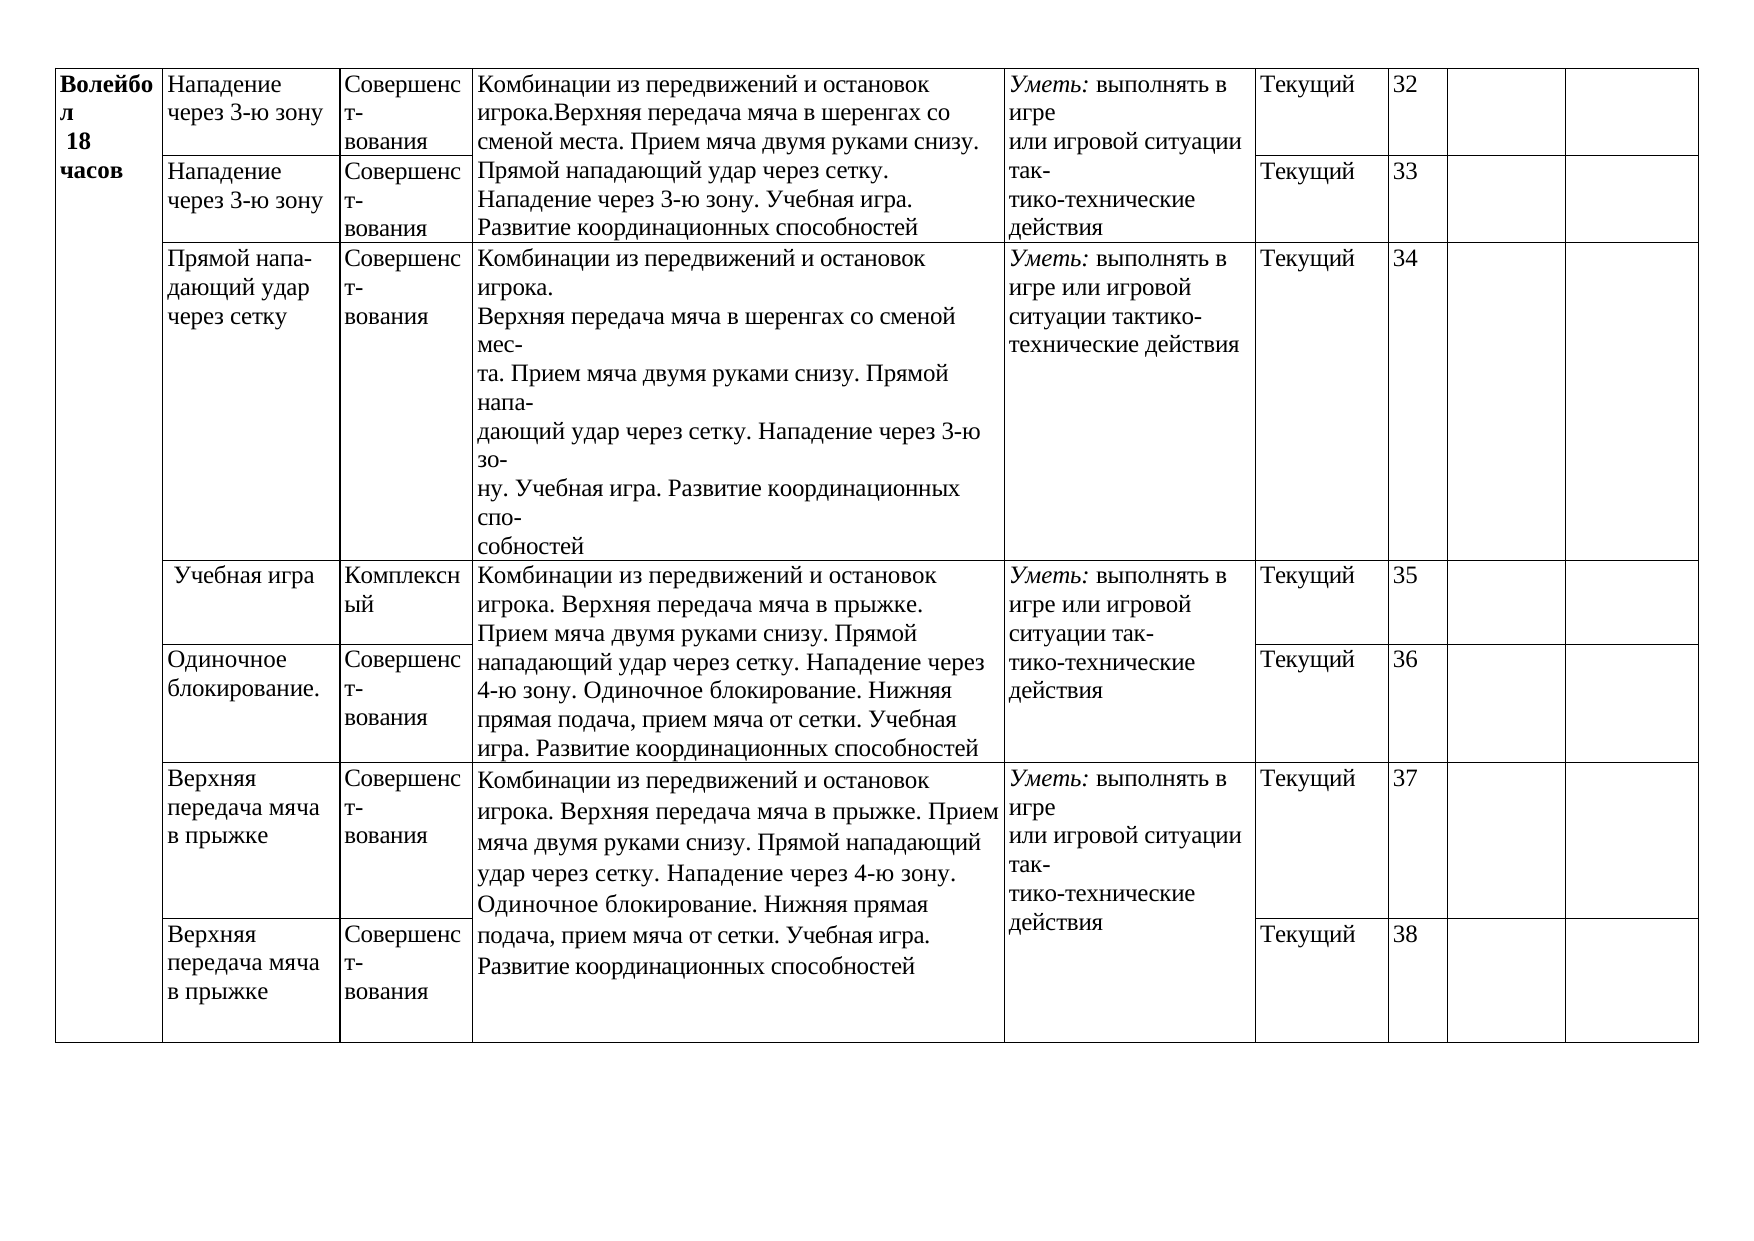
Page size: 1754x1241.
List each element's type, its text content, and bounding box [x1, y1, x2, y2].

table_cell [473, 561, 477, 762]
table_cell Комплексный [341, 561, 472, 643]
table_cell Текущий [1256, 919, 1388, 1042]
table_cell [1448, 645, 1565, 762]
table_header [1566, 69, 1698, 155]
table_cell Текущий [1256, 645, 1388, 762]
table_cell [1448, 156, 1565, 242]
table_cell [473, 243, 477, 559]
table_cell Текущий [1256, 243, 1388, 559]
table_cell Уметь: выполнять в игре или игровой ситуации так- тико-технические действия [1005, 763, 1255, 1042]
table_cell Верхняя передача мяча в прыжке [163, 763, 339, 918]
table_cell Текущий [1256, 763, 1388, 918]
table_header Нападение через 3-ю зону [163, 69, 339, 155]
table_cell Уметь: выполнять в игре или игровой ситуации так- тико-технические действия [1005, 561, 1255, 762]
table_cell [1448, 561, 1565, 643]
table_cell Совершенст- вования [341, 645, 472, 762]
table_cell Уметь: выполнять в игре или игровой ситуации тактико-технические действия [1005, 243, 1255, 559]
table_header Комбинации из передвижений и остановок игрока.Верхняя передача мяча в шеренгах со сменой места. Прием мяча двумя руками снизу. Прямой нападающий удар через сетку. Нападение через 3-ю зону. Учебная игра. Развитие координационных способностей [473, 69, 1004, 242]
table_cell Комбинации из передвижений и остановок игрока. Верхняя передача мяча в прыжке. Прием мяча двумя руками снизу. Прямой нападающий удар через сетку. Нападение через 4-ю зону. Одиночное блокирование. Нижняя прямая подача, прием мяча от сетки. Учебная игра. Развитие координационных способностей [473, 763, 1004, 1042]
table_cell 34 [1389, 243, 1447, 559]
table_cell Совершенст- вования [341, 919, 472, 1042]
table_cell Нападение через 3-ю зону [163, 156, 339, 242]
table_header [1448, 69, 1565, 155]
table_cell 38 [1389, 919, 1447, 1042]
table_cell [1566, 243, 1698, 559]
table_cell 35 [1389, 561, 1447, 643]
table_cell Совершенст- вования [341, 243, 472, 559]
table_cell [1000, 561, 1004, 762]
table_header Волейбол 18 часов [56, 69, 162, 1042]
table_cell Текущий [1256, 156, 1388, 242]
table_cell [1566, 645, 1698, 762]
table_cell Совершенст- вования [341, 763, 472, 918]
table_cell [1566, 763, 1698, 918]
table_cell [1566, 156, 1698, 242]
table_cell Прямой напа- дающий удар через сетку [163, 243, 339, 559]
table_cell Одиночное блокирование. [163, 645, 339, 762]
table_header 32 [1389, 69, 1447, 155]
table_cell Учебная игра [163, 561, 339, 643]
table_cell [1448, 763, 1565, 918]
table_cell Текущий [1256, 561, 1388, 643]
table_cell 33 [1389, 156, 1447, 242]
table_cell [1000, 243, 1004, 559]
table_cell Верхняя передача мяча в прыжке [163, 919, 339, 1042]
table_cell [1448, 243, 1565, 559]
table_cell 37 [1389, 763, 1447, 918]
table_cell [1448, 919, 1565, 1042]
table_cell 36 [1389, 645, 1447, 762]
table_header Уметь: выполнять в игре или игровой ситуации так- тико-технические действия [1005, 69, 1255, 242]
table_cell [1566, 561, 1698, 643]
table_header Текущий [1256, 69, 1388, 155]
table_cell [1566, 919, 1698, 1042]
